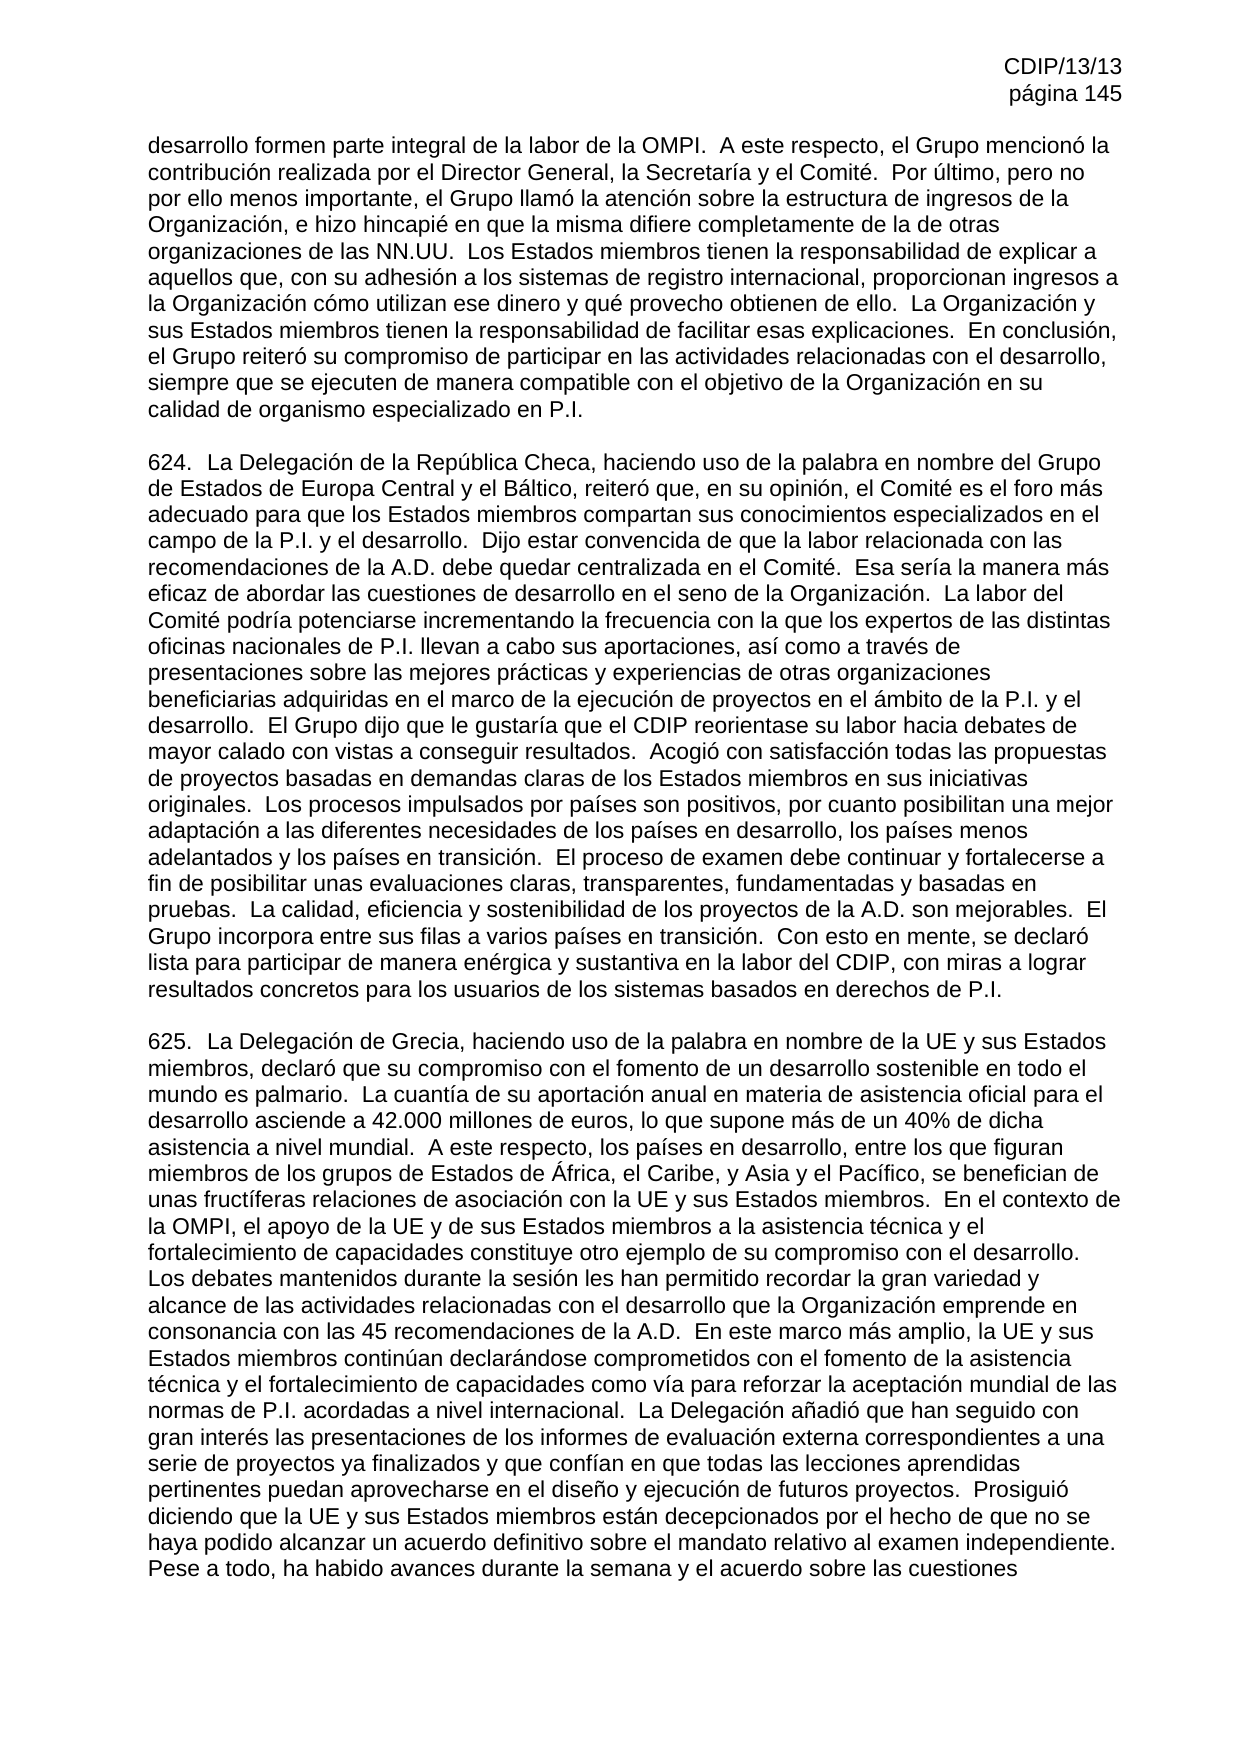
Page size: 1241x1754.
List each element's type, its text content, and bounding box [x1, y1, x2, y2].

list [148, 1028, 1122, 1582]
list La Delegación de la República Checa, haciendo uso de la palabra en nombre del Grupo de Estados de Europa Central y el Báltico, reiteró que, en su opinión, el Comité es el foro más adecuado para que los Estados miembros compartan sus conocimientos especializados en el campo de la P.I. y el desarrollo. Dijo estar convencida de que la labor relacionada con las recomendaciones de la A.D. debe quedar centralizada en el Comité. Esa sería la manera más eficaz de abordar las cuestiones de desarrollo en el seno de la Organización. La labor del Comité podría potenciarse incrementando la frecuencia con la que los expertos de las distintas oficinas nacionales de P.I. llevan a cabo sus aportaciones, así como a través de presentaciones sobre las mejores prácticas y experiencias de otras organizaciones beneficiarias adquiridas en el marco de la ejecución de proyectos en el ámbito de la P.I. y el desarrollo. El Grupo dijo que le gustaría que el CDIP reorientase su labor hacia debates de mayor calado con vistas a conseguir resultados. Acogió con satisfacción todas las propuestas de proyectos basadas en demandas claras de los Estados miembros en sus iniciativas originales. Los procesos impulsados por países son positivos, por cuanto posibilitan una mejor adaptación a las diferentes necesidades de los países en desarrollo, los países menos adelantados y los países en transición. El proceso de examen debe continuar y fortalecerse a fin de posibilitar unas evaluaciones claras, transparentes, fundamentadas y basadas en pruebas. La calidad, eficiencia y sostenibilidad de los proyectos de la A.D. son mejorables. El Grupo incorpora entre sus filas a varios países en transición. Con esto en mente, se declaró lista para participar de manera enérgica y sustantiva en la labor del CDIP, con miras a lograr resultados concretos para los usuarios de los sistemas basados en derechos de P.I. [148, 448, 1122, 1002]
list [148, 132, 1122, 422]
